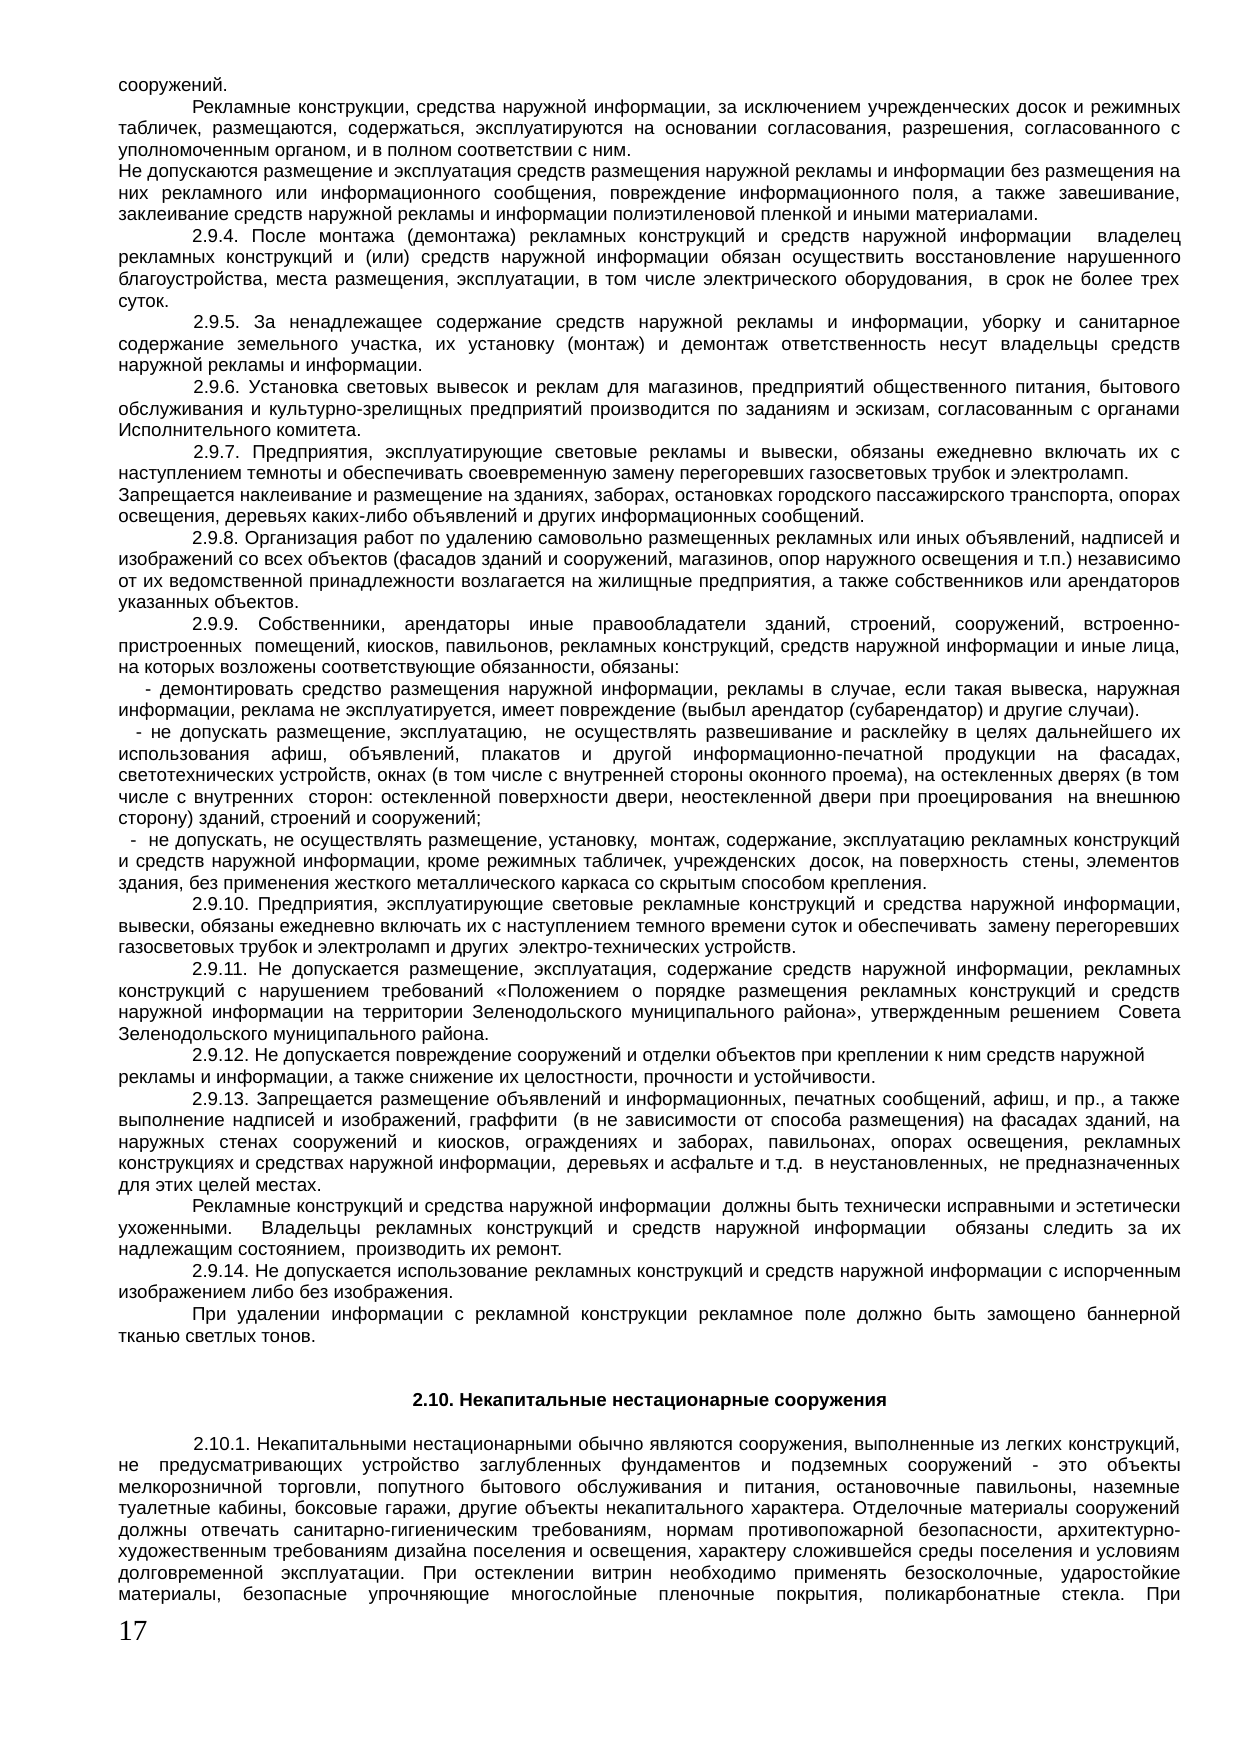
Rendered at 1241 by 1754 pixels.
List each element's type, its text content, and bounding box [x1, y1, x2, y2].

text - не допускать размещение, эксплуатацию, не осуществлять развешивание и расклейку в целях дальнейшего их использования афиш, объявлений, плакатов и другой информационно-печатной продукции на фасадах, светотехнических устройств, окнах (в том числе с внутренней стороны оконного проема), на остекленных дверях (в том числе с внутренних сторон: остекленной поверхности двери, неостекленной двери при проецирования на внешнюю сторону) зданий, строений и сооружений; [77, 721, 1181, 828]
text 2.9.13. Запрещается размещение объявлений и информационных, печатных сообщений, афиш, и пр., а также выполнение надписей и изображений, граффити (в не зависимости от способа размещения) на фасадах зданий, на наружных стенах сооружений и киосков, ограждениях и заборах, павильонах, опорах освещения, рекламных конструкциях и средствах наружной информации, деревьях и асфальте и т.д. в неустановленных, не предназначенных для этих целей местах. [118, 1087, 1181, 1195]
text 2.9.9. Собственники, арендаторы иные правообладатели зданий, строений, сооружений, встроенно-пристроенных помещений, киосков, павильонов, рекламных конструкций, средств наружной информации и иные лица, на которых возложены соответствующие обязанности, обязаны: [118, 613, 1181, 678]
text Рекламные конструкций и средства наружной информации должны быть технически исправными и эстетически ухоженными. Владельцы рекламных конструкций и средств наружной информации обязаны следить за их надлежащим состоянием, производить их ремонт. [118, 1195, 1181, 1260]
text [118, 1432, 1181, 1605]
text 2.9.5. За ненадлежащее содержание средств наружной рекламы и информации, уборку и санитарное содержание земельного участка, их установку (монтаж) и демонтаж ответственность несут владельцы средств наружной рекламы и информации. [118, 311, 1181, 376]
text 2.9.10. Предприятия, эксплуатирующие световые рекламные конструкций и средства наружной информации, вывески, обязаны ежедневно включать их с наступлением темного времени суток и обеспечивать замену перегоревших газосветовых трубок и электроламп и других электро-технических устройств. [118, 893, 1181, 958]
text Запрещается наклеивание и размещение на зданиях, заборах, остановках городского пассажирского транспорта, опорах освещения, деревьях каких-либо объявлений и других информационных сообщений. [118, 483, 1181, 527]
text 2.10. Некапитальные нестационарные сооружения [118, 1389, 1181, 1411]
text 2.9.8. Организация работ по удалению самовольно размещенных рекламных или иных объявлений, надписей и изображений со всех объектов (фасадов зданий и сооружений, магазинов, опор наружного освещения и т.п.) независимо от их ведомственной принадлежности возлагается на жилищные предприятия, а также собственников или арендаторов указанных объектов. [118, 527, 1181, 613]
text 2.9.6. Установка световых вывесок и реклам для магазинов, предприятий общественного питания, бытового обслуживания и культурно-зрелищных предприятий производится по заданиям и эскизам, согласованным с органами Исполнительного комитета. [118, 376, 1181, 440]
text Рекламные конструкции, средства наружной информации, за исключением учрежденческих досок и режимных табличек, размещаются, содержаться, эксплуатируются на основании согласования, разрешения, согласованного с уполномоченным органом, и в полном соответствии с ним. [118, 95, 1181, 160]
text Не допускаются размещение и эксплуатация средств размещения наружной рекламы и информации без размещения на них рекламного или информационного сообщения, повреждение информационного поля, а также завешивание, заклеивание средств наружной рекламы и информации полиэтиленовой пленкой и иными материалами. [118, 160, 1181, 225]
text - демонтировать средство размещения наружной информации, рекламы в случае, если такая вывеска, наружная информации, реклама не эксплуатируется, имеет повреждение (выбыл арендатор (субарендатор) и другие случаи). [77, 678, 1181, 721]
text 2.9.7. Предприятия, эксплуатирующие световые рекламы и вывески, обязаны ежедневно включать их с наступлением темноты и обеспечивать своевременную замену перегоревших газосветовых трубок и электроламп. [118, 440, 1181, 483]
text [118, 74, 1181, 95]
text 2.9.14. Не допускается использование рекламных конструкций и средств наружной информации с испорченным изображением либо без изображения. [118, 1260, 1181, 1303]
text При удалении информации с рекламной конструкции рекламное поле должно быть замощено баннерной тканью светлых тонов. [118, 1303, 1181, 1346]
text 2.9.11. Не допускается размещение, эксплуатация, содержание средств наружной информации, рекламных конструкций с нарушением требований «Положением о порядке размещения рекламных конструкций и средств наружной информации на территории Зеленодольского муниципального района», утвержденным решением Совета Зеленодольского муниципального района. [118, 958, 1181, 1044]
text 2.9.12. Не допускается повреждение сооружений и отделки объектов при креплении к ним средств наружной рекламы и информации, а также снижение их целостности, прочности и устойчивости. [118, 1044, 1181, 1087]
text - не допускать, не осуществлять размещение, установку, монтаж, содержание, эксплуатацию рекламных конструкций и средств наружной информации, кроме режимных табличек, учрежденских досок, на поверхность стены, элементов здания, без применения жесткого металлического каркаса со скрытым способом крепления. [77, 828, 1181, 893]
text 2.9.4. После монтажа (демонтажа) рекламных конструкций и средств наружной информации владелец рекламных конструкций и (или) средств наружной информации обязан осуществить восстановление нарушенного благоустройства, места размещения, эксплуатации, в том числе электрического оборудования, в срок не более трех суток. [118, 225, 1181, 311]
